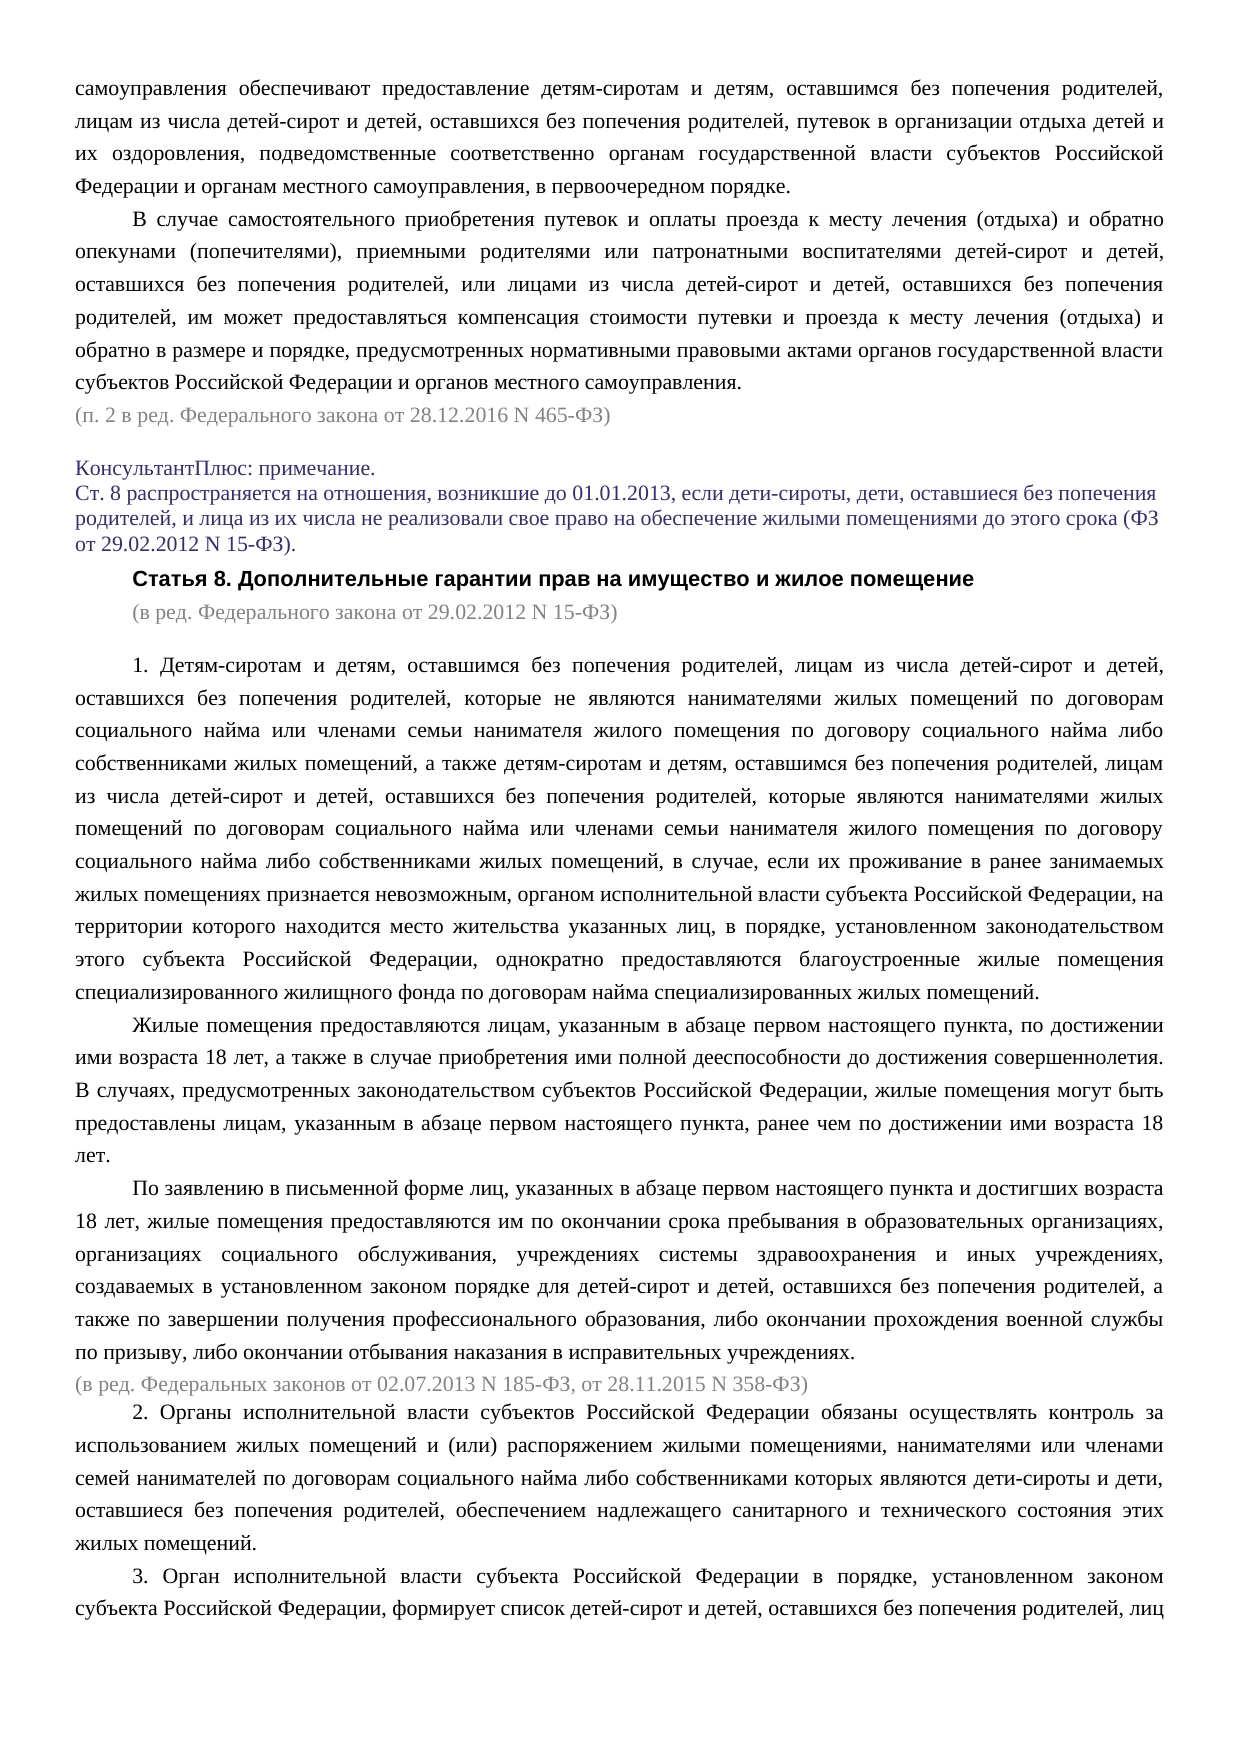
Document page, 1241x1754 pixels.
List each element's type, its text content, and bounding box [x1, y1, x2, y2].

text 1. Детям-сиротам и детям, оставшимся без попечения родителей, лицам из числа детей-сирот и детей, оставшихся без попечения родителей, которые не являются нанимателями жилых помещений по договорам социального найма или членами семьи нанимателя жилого помещения по договору социального найма либо собственниками жилых помещений, а также детям-сиротам и детям, оставшимся без попечения родителей, лицам из числа детей-сирот и детей, оставшихся без попечения родителей, которые являются нанимателями жилых помещений по договорам социального найма или членами семьи нанимателя жилого помещения по договору социального найма либо собственниками жилых помещений, в случае, если их проживание в ранее занимаемых жилых помещениях признается невозможным, органом исполнительной власти субъекта Российской Федерации, на территории которого находится место жительства указанных лиц, в порядке, установленном законодательством этого субъекта Российской Федерации, однократно предоставляются благоустроенные жилые помещения специализированного жилищного фонда по договорам найма специализированных жилых помещений. [75, 652, 1165, 1004]
text (в ред. Федеральных законов от 02.07.2013 N 185-ФЗ, от 28.11.2015 N 358-ФЗ) [75, 1371, 1165, 1397]
text По заявлению в письменной форме лиц, указанных в абзаце первом настоящего пункта и достигших возраста 18 лет, жилые помещения предоставляются им по окончании срока пребывания в образовательных организациях, организациях социального обслуживания, учреждениях системы здравоохранения и иных учреждениях, создаваемых в установленном законом порядке для детей-сирот и детей, оставшихся без попечения родителей, а также по завершении получения профессионального образования, либо окончании прохождения военной службы по призыву, либо окончании отбывания наказания в исправительных учреждениях. [75, 1175, 1165, 1364]
text (п. 2 в ред. Федерального закона от 28.12.2016 N 465-ФЗ) [75, 402, 1165, 427]
text (в ред. Федерального закона от 29.02.2012 N 15-ФЗ) [75, 599, 1165, 624]
text Ст. 8 распространяется на отношения, возникшие до 01.01.2013, если дети-сироты, дети, оставшиеся без попечения родителей, и лица из их числа не реализовали свое право на обеспечение жилыми помещениями до этого срока (ФЗ от 29.02.2012 N 15-ФЗ). [75, 480, 1165, 556]
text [75, 1563, 1165, 1621]
text В случае самостоятельного приобретения путевок и оплаты проезда к месту лечения (отдыха) и обратно опекунами (попечителями), приемными родителями или патронатными воспитателями детей-сирот и детей, оставшихся без попечения родителей, или лицами из числа детей-сирот и детей, оставшихся без попечения родителей, им может предоставляться компенсация стоимости путевки и проезда к месту лечения (отдыха) и обратно в размере и порядке, предусмотренных нормативными правовыми актами органов государственной власти субъектов Российской Федерации и органов местного самоуправления. [75, 206, 1165, 394]
text КонсультантПлюс: примечание. [75, 455, 1165, 480]
text 2. Органы исполнительной власти субъектов Российской Федерации обязаны осуществлять контроль за использованием жилых помещений и (или) распоряжением жилыми помещениями, нанимателями или членами семей нанимателей по договорам социального найма либо собственниками которых являются дети-сироты и дети, оставшиеся без попечения родителей, обеспечением надлежащего санитарного и технического состояния этих жилых помещений. [75, 1399, 1165, 1555]
text Жилые помещения предоставляются лицам, указанным в абзаце первом настоящего пункта, по достижении ими возраста 18 лет, а также в случае приобретения ими полной дееспособности до достижения совершеннолетия. В случаях, предусмотренных законодательством субъектов Российской Федерации, жилые помещения могут быть предоставлены лицам, указанным в абзаце первом настоящего пункта, ранее чем по достижении ими возраста 18 лет. [75, 1012, 1165, 1168]
table_header Статья 8. Дополнительные гарантии прав на имущество и жилое помещение [75, 566, 1165, 599]
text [75, 75, 1165, 198]
